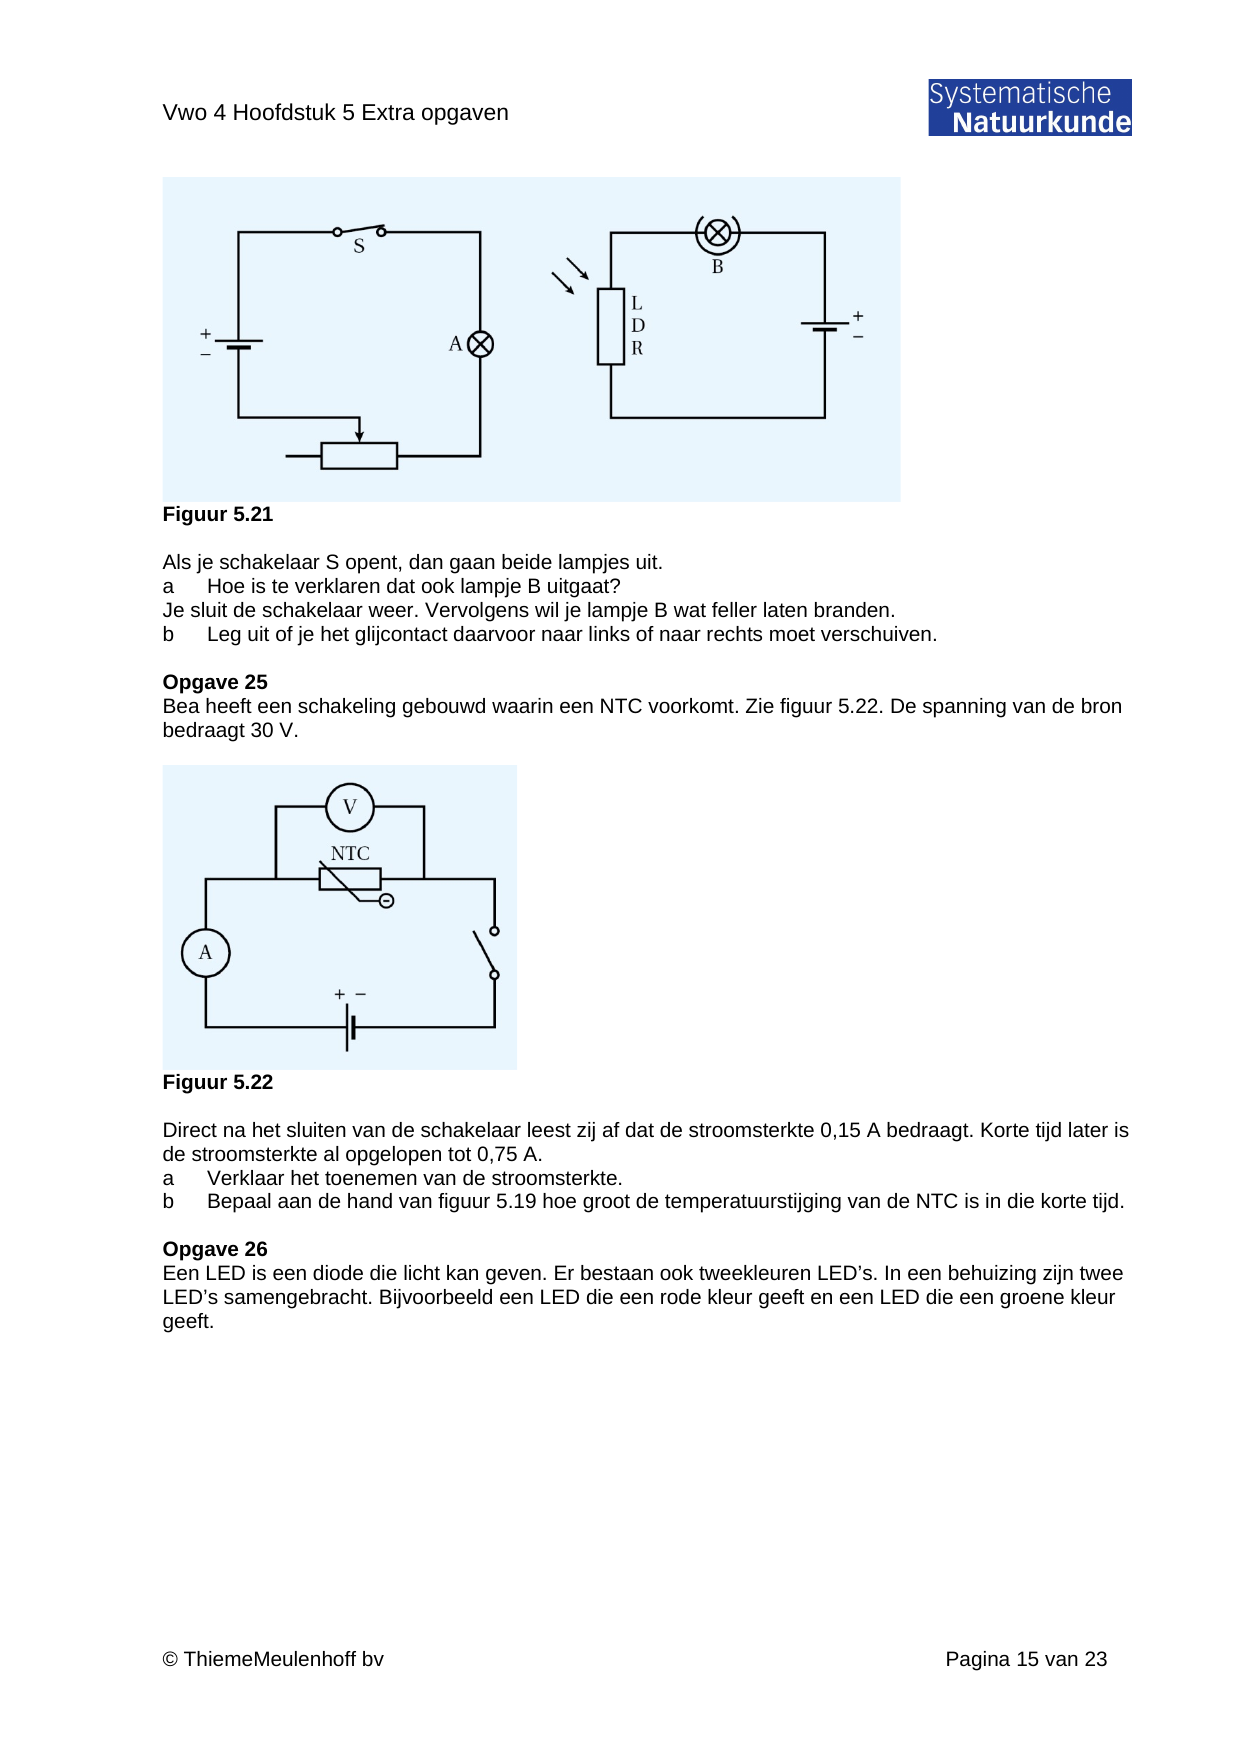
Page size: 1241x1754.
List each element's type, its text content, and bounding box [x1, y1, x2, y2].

text Opgave 26 [162, 1237, 1137, 1261]
text Direct na het sluiten van de schakelaar leest zij af dat de stroomsterkte 0,15 A bedraagt. Korte tijd later is de stroomsterkte al opgelopen tot 0,75 A. [162, 1117, 1137, 1165]
text Je sluit de schakelaar weer. Vervolgens wil je lampje B wat feller laten branden. [162, 598, 1137, 622]
text a Hoe is te verklaren dat ook lampje B uitgaat? [162, 574, 1137, 598]
text Een LED is een diode die licht kan geven. Er bestaan ook tweekleuren LED’s. In een behuizing zijn twee LED’s samengebracht. Bijvoorbeeld een LED die een rode kleur geeft en een LED die een groene kleur geeft. [162, 1261, 1137, 1333]
text Figuur 5.21 [162, 502, 1137, 526]
text Als je schakelaar S opent, dan gaan beide lampjes uit. [162, 550, 1137, 574]
text a Verklaar het toenemen van de stroomsterkte. [162, 1165, 1137, 1189]
picture [928, 79, 1132, 136]
picture [162, 177, 901, 502]
text Opgave 25 [162, 670, 1137, 694]
text b Bepaal aan de hand van figuur 5.19 hoe groot de temperatuurstijging van de NTC is in die korte tijd. [162, 1189, 1137, 1213]
text b Leg uit of je het glijcontact daarvoor naar links of naar rechts moet verschuiven. [162, 622, 1137, 646]
text Figuur 5.22 [162, 1069, 1137, 1093]
picture [162, 765, 518, 1070]
text Bea heeft een schakeling gebouwd waarin een NTC voorkomt. Zie figuur 5.22. De spanning van de bron bedraagt 30 V. [162, 694, 1137, 742]
